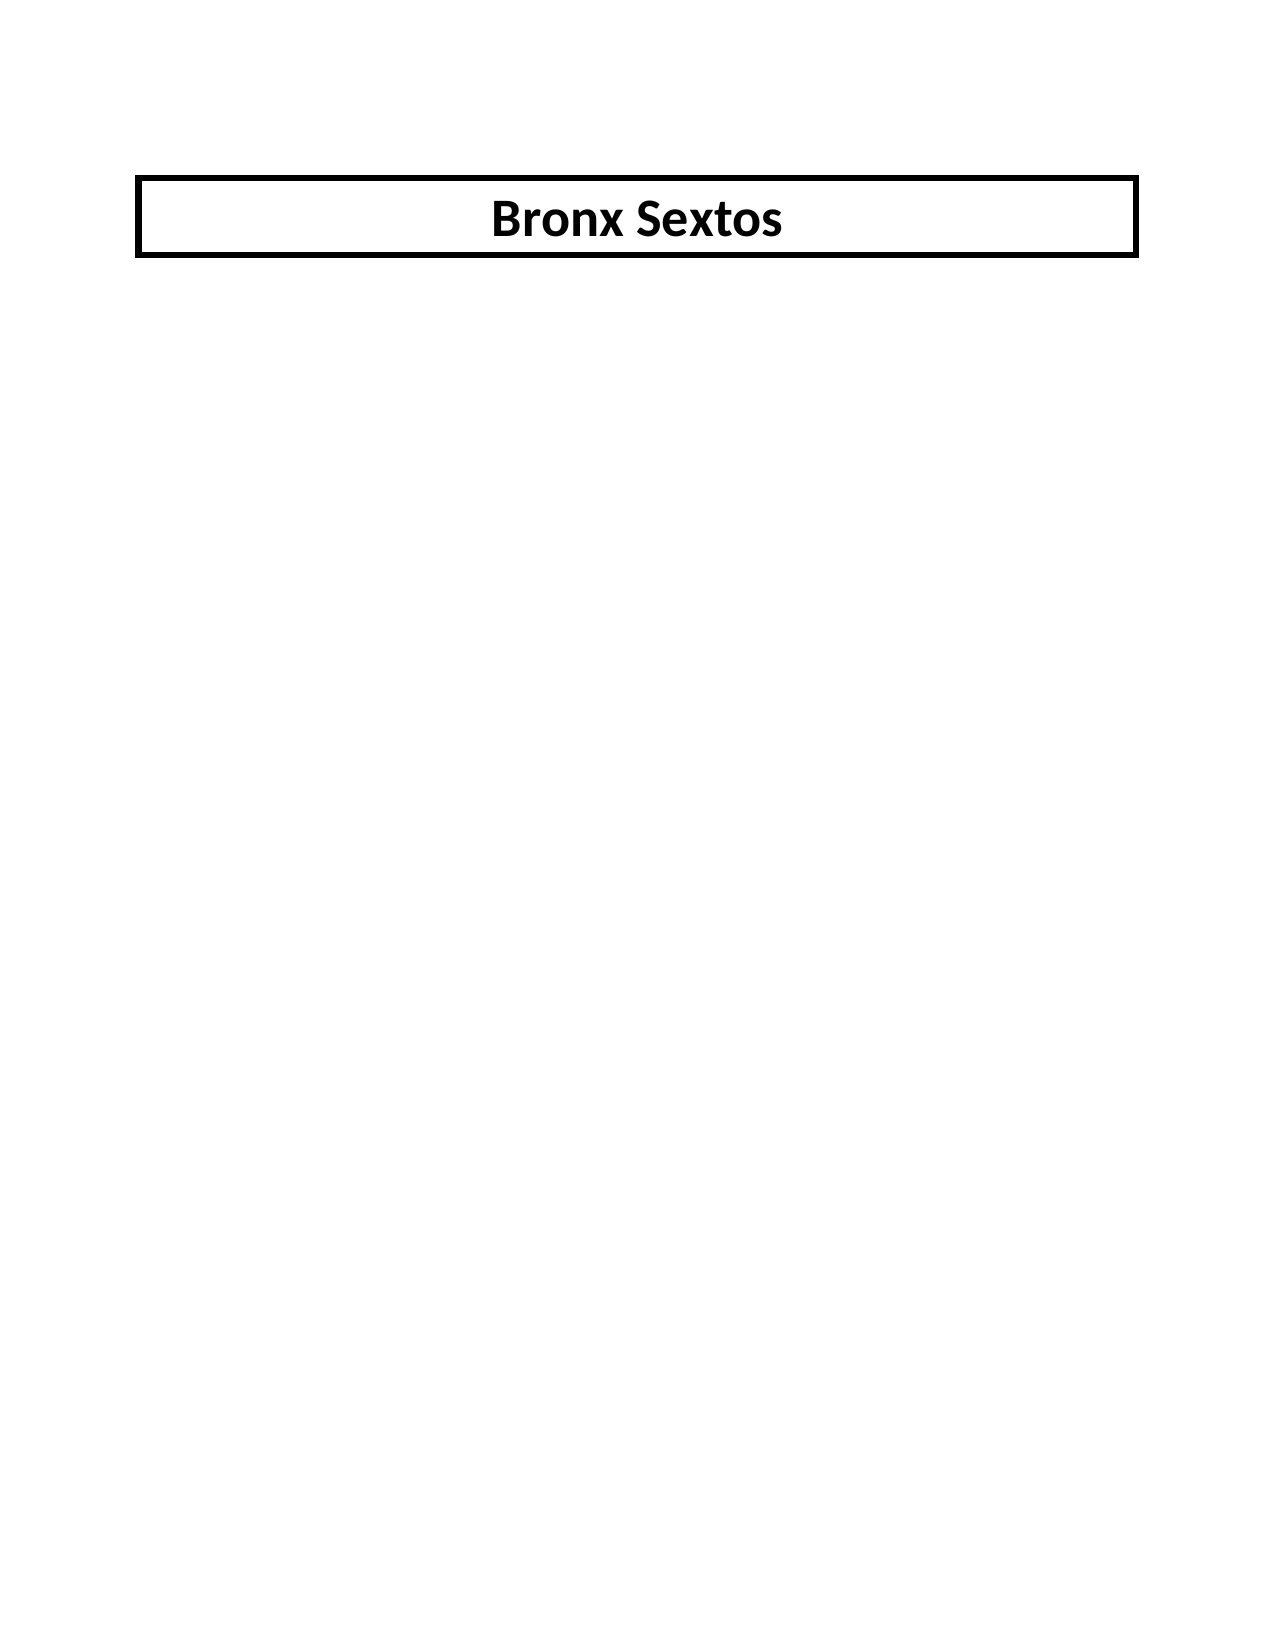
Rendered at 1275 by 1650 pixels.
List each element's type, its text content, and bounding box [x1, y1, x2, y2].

subtitle Bronx Sextos [142, 181, 1133, 252]
